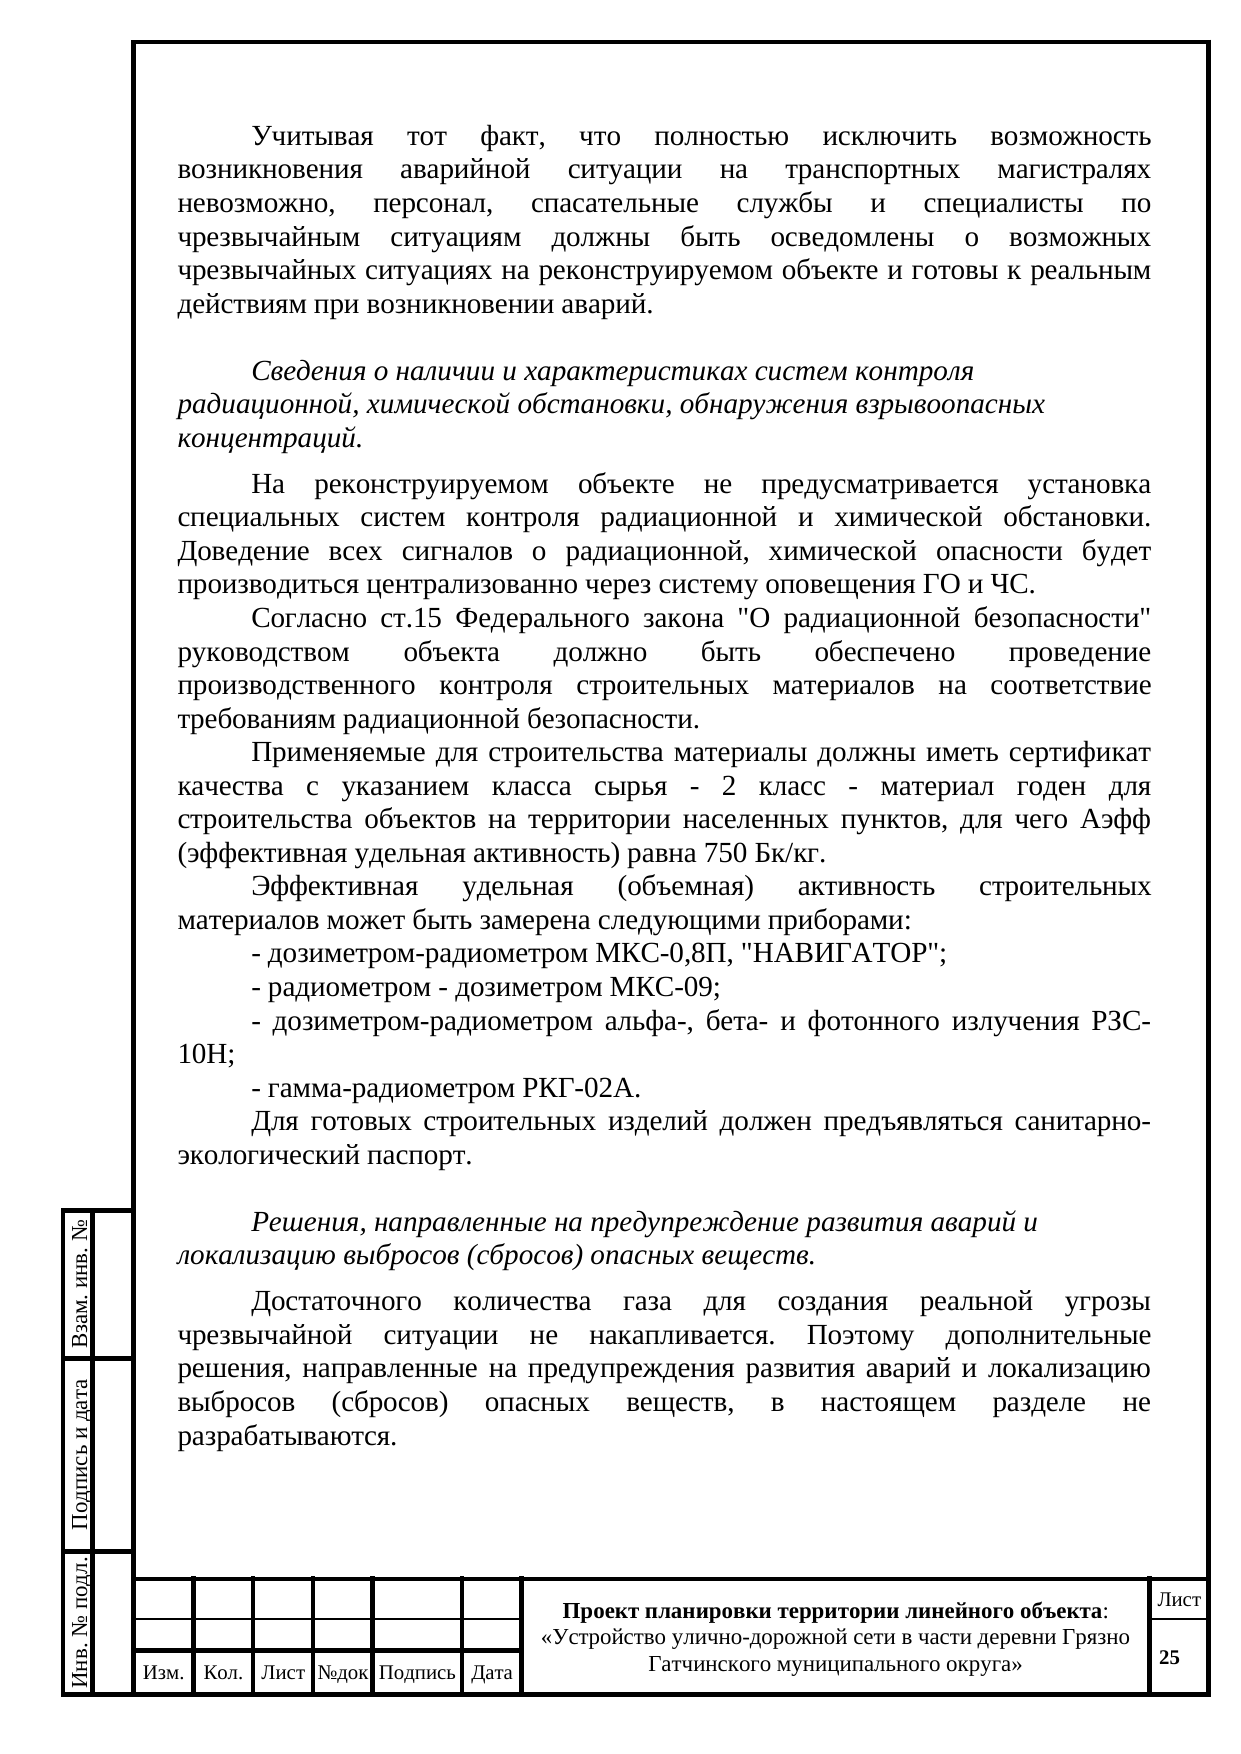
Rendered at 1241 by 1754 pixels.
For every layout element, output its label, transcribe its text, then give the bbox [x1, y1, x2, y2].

text На реконструируемом объекте не предусматривается установка специальных систем контроля радиационной и химической обстановки. Доведение всех сигналов о радиационной, химической опасности будет производиться централизованно через систему оповещения ГО и ЧС. [177, 466, 1152, 600]
text Сведения о наличии и характеристиках систем контроля радиационной, химической обстановки, обнаружения взрывоопасных концентраций. [177, 353, 1152, 453]
text Эффективная удельная (объемная) активность строительных материалов может быть замерена следующими приборами: [177, 868, 1152, 936]
text Учитывая тот факт, что полностью исключить возможность возникновения аварийной ситуации на транспортных магистралях невозможно, персонал, спасательные службы и специалисты по чрезвычайным ситуациям должны быть осведомлены о возможных чрезвычайных ситуациях на реконструируемом объекте и готовы к реальным действиям при возникновении аварий. [177, 118, 1152, 319]
text - дозиметром-радиометром МКС-0,8П, "НАВИГАТОР"; [177, 936, 1152, 969]
text Применяемые для строительства материалы должны иметь сертификат качества с указанием класса сырья - 2 класс - материал годен для строительства объектов на территории населенных пунктов, для чего Аэфф (эффективная удельная активность) равна 750 Бк/кг. [177, 734, 1152, 868]
text Достаточного количества газа для создания реальной угрозы чрезвычайной ситуации не накапливается. Поэтому дополнительные решения, направленные на предупреждения развития аварий и локализацию выбросов (сбросов) опасных веществ, в настоящем разделе не разрабатываются. [177, 1283, 1152, 1451]
text Согласно ст.15 Федерального закона "О радиационной безопасности" руководством объекта должно быть обеспечено проведение производственного контроля строительных материалов на соответствие требованиям радиационной безопасности. [177, 600, 1152, 734]
text Решения, направленные на предупреждение развития аварий и локализацию выбросов (сбросов) опасных веществ. [177, 1204, 1152, 1271]
text Для готовых строительных изделий должен предъявляться санитарно-экологический паспорт. [177, 1103, 1152, 1170]
text - дозиметром-радиометром альфа-, бета- и фотонного излучения РЗС-10Н; [177, 1003, 1152, 1070]
text - гамма-радиометром РКГ-02А. [177, 1070, 1152, 1103]
text - радиометром - дозиметром МКС-09; [177, 969, 1152, 1003]
